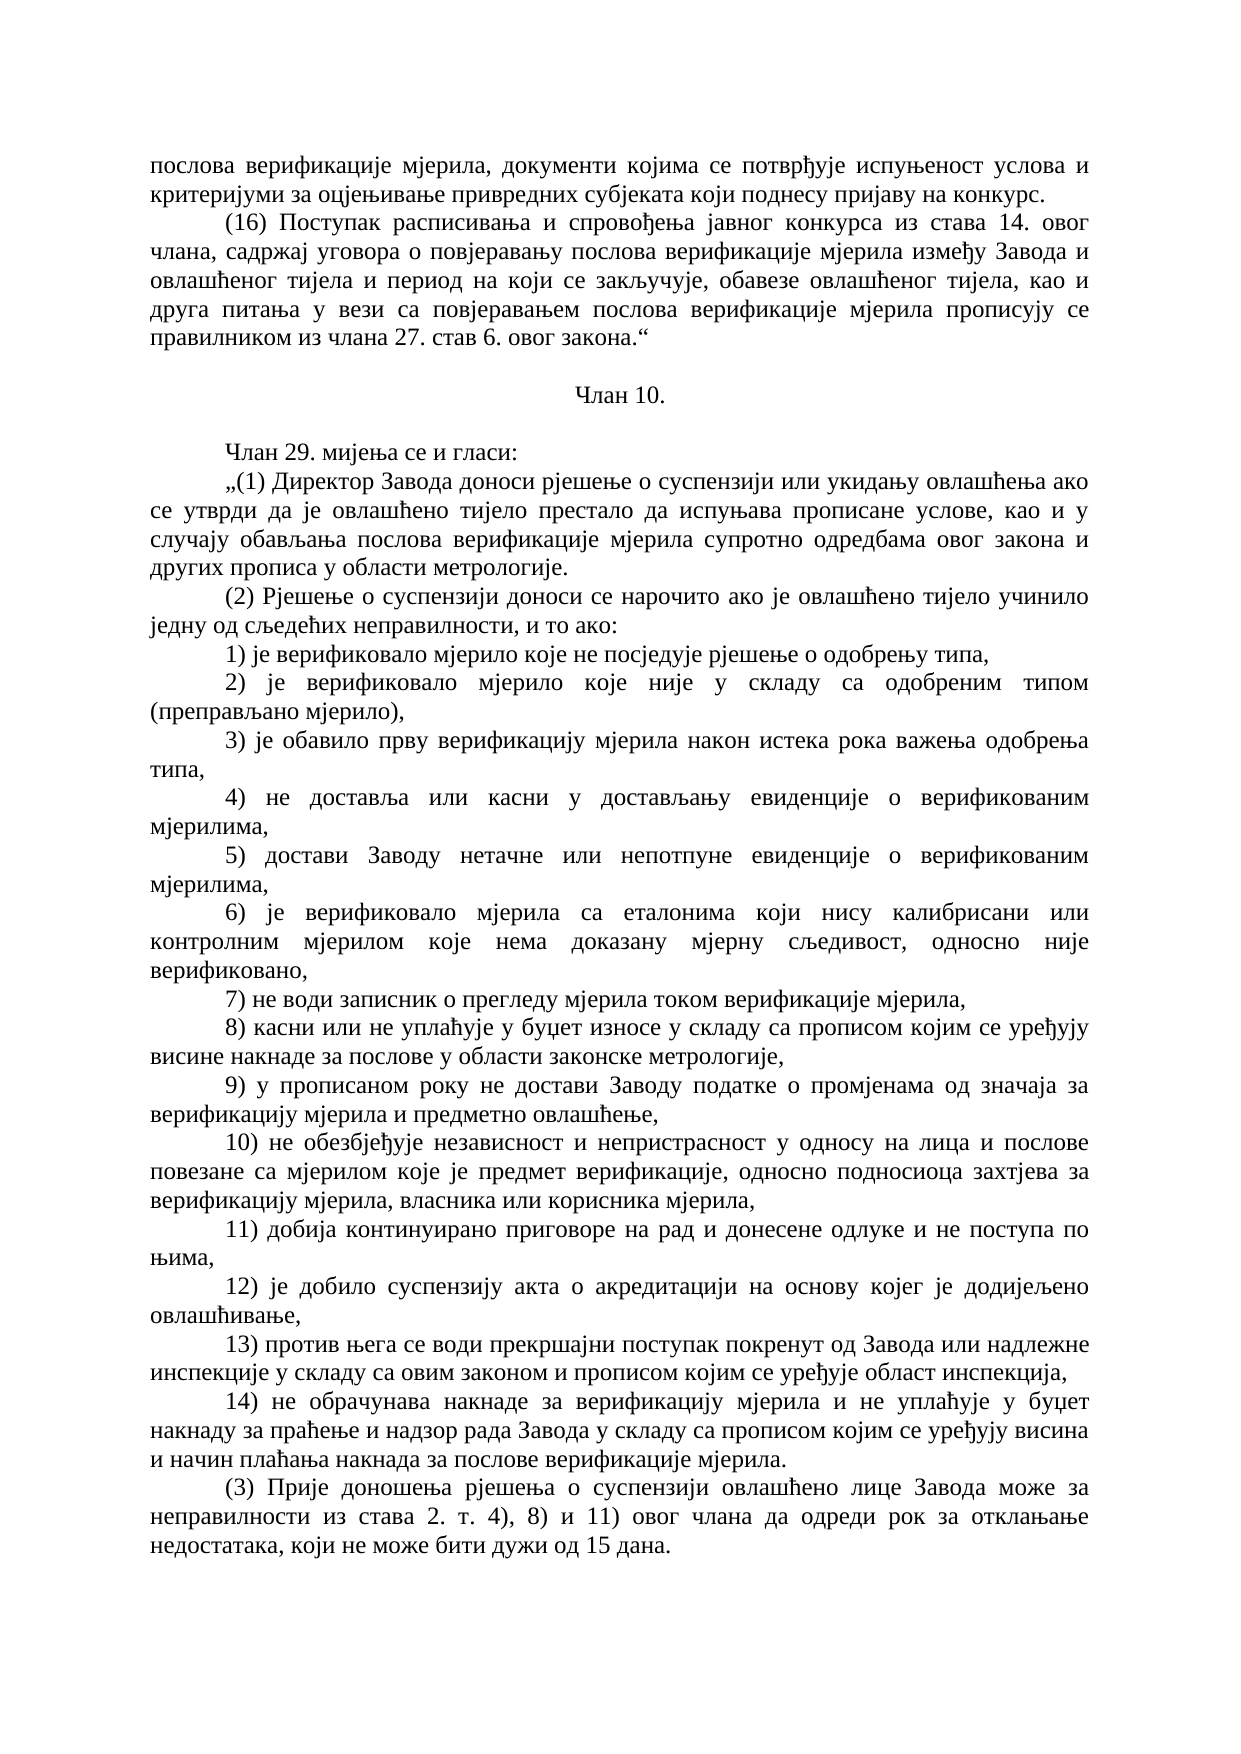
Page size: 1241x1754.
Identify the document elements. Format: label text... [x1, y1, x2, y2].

text (2) Рјешење о суспензији доноси се нарочито ако је овлашћено тијело учинило једну од сљедећих неправилности, и то ако: [150, 581, 1090, 639]
text „(1) Директор Завода доноси рјешење о суспензији или укидању овлашћења ако се утврди да је овлашћено тијело престало да испуњава прописане услове, као и у случају обављања послова верификације мјерила супротно одредбама овог закона и других прописа у области метрологије. [150, 466, 1090, 581]
text 1) је верификовало мјерило које не посједује рјешење о одобрењу типа, [150, 639, 1090, 667]
text 12) је добило суспензију акта о акредитацији на основу којег је додијељено овлашћивање, [150, 1271, 1090, 1329]
text 4) не доставља или касни у достављању евиденције о верификованим мјерилима, [150, 782, 1090, 840]
text 6) је верификовало мјерила са еталонима који нису калибрисани или контролним мјерилом које нема доказану мјерну сљедивост, односно није верификовано, [150, 897, 1090, 984]
text 7) не води записник о прегледу мјерила током верификације мјерила, [150, 984, 1090, 1012]
text 9) у прописаном року не достави Заводу податке о промјенама од значаја за верификацију мјерила и предметно овлашћење, [150, 1070, 1090, 1127]
text 3) је обавило прву верификацију мјерила након истека рока важења одобрења типа, [150, 725, 1090, 782]
text 11) добија континуирано приговоре на рад и донесене одлуке и не поступа по њима, [150, 1214, 1090, 1271]
text (3) Прије доношења рјешења о суспензији овлашћено лице Завода може за неправилности из става 2. т. 4), 8) и 11) овог члана да одреди рок за отклањање недостатака, који не може бити дужи од 15 дана. [150, 1472, 1090, 1559]
text Члан 10. [150, 380, 1090, 409]
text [150, 150, 1090, 207]
text 2) је верификовало мјерило које није у складу са одобреним типом (преправљано мјерило), [150, 667, 1090, 725]
text 10) не обезбјеђује независност и непристрасност у односу на лица и послове повезане са мјерилом које је предмет верификације, односно подносиоца захтјева за верификацију мјерила, власника или корисника мјерила, [150, 1127, 1090, 1214]
text Члан 29. мијења се и гласи: [150, 437, 1090, 466]
text (16) Поступак расписивања и спровођења јавног конкурса из става 14. овог члана, садржај уговора о повјеравању послова верификације мјерила између Завода и овлашћеног тијела и период на који се закључује, обавезе овлашћеног тијела, као и друга питања у вези са повјеравањем послова верификације мјерила прописују се правилником из члана 27. став 6. овог закона.“ [150, 207, 1090, 351]
text 8) касни или не уплаћује у буџет износе у складу са прописом којим се уређују висине накнаде за послове у области законске метрологије, [150, 1012, 1090, 1070]
text 5) достави Заводу нетачне или непотпуне евиденције о верификованим мјерилима, [150, 840, 1090, 897]
text 13) против њега се води прекршајни поступак покренут од Завода или надлежне инспекције у складу са овим законом и прописом којим се уређује област инспекција, [150, 1329, 1090, 1386]
text 14) не обрачунава накнаде за верификацију мјерила и не уплаћује у буџет накнаду за праћење и надзор рада Завода у складу са прописом којим се уређују висина и начин плаћања накнада за послове верификације мјерила. [150, 1386, 1090, 1472]
